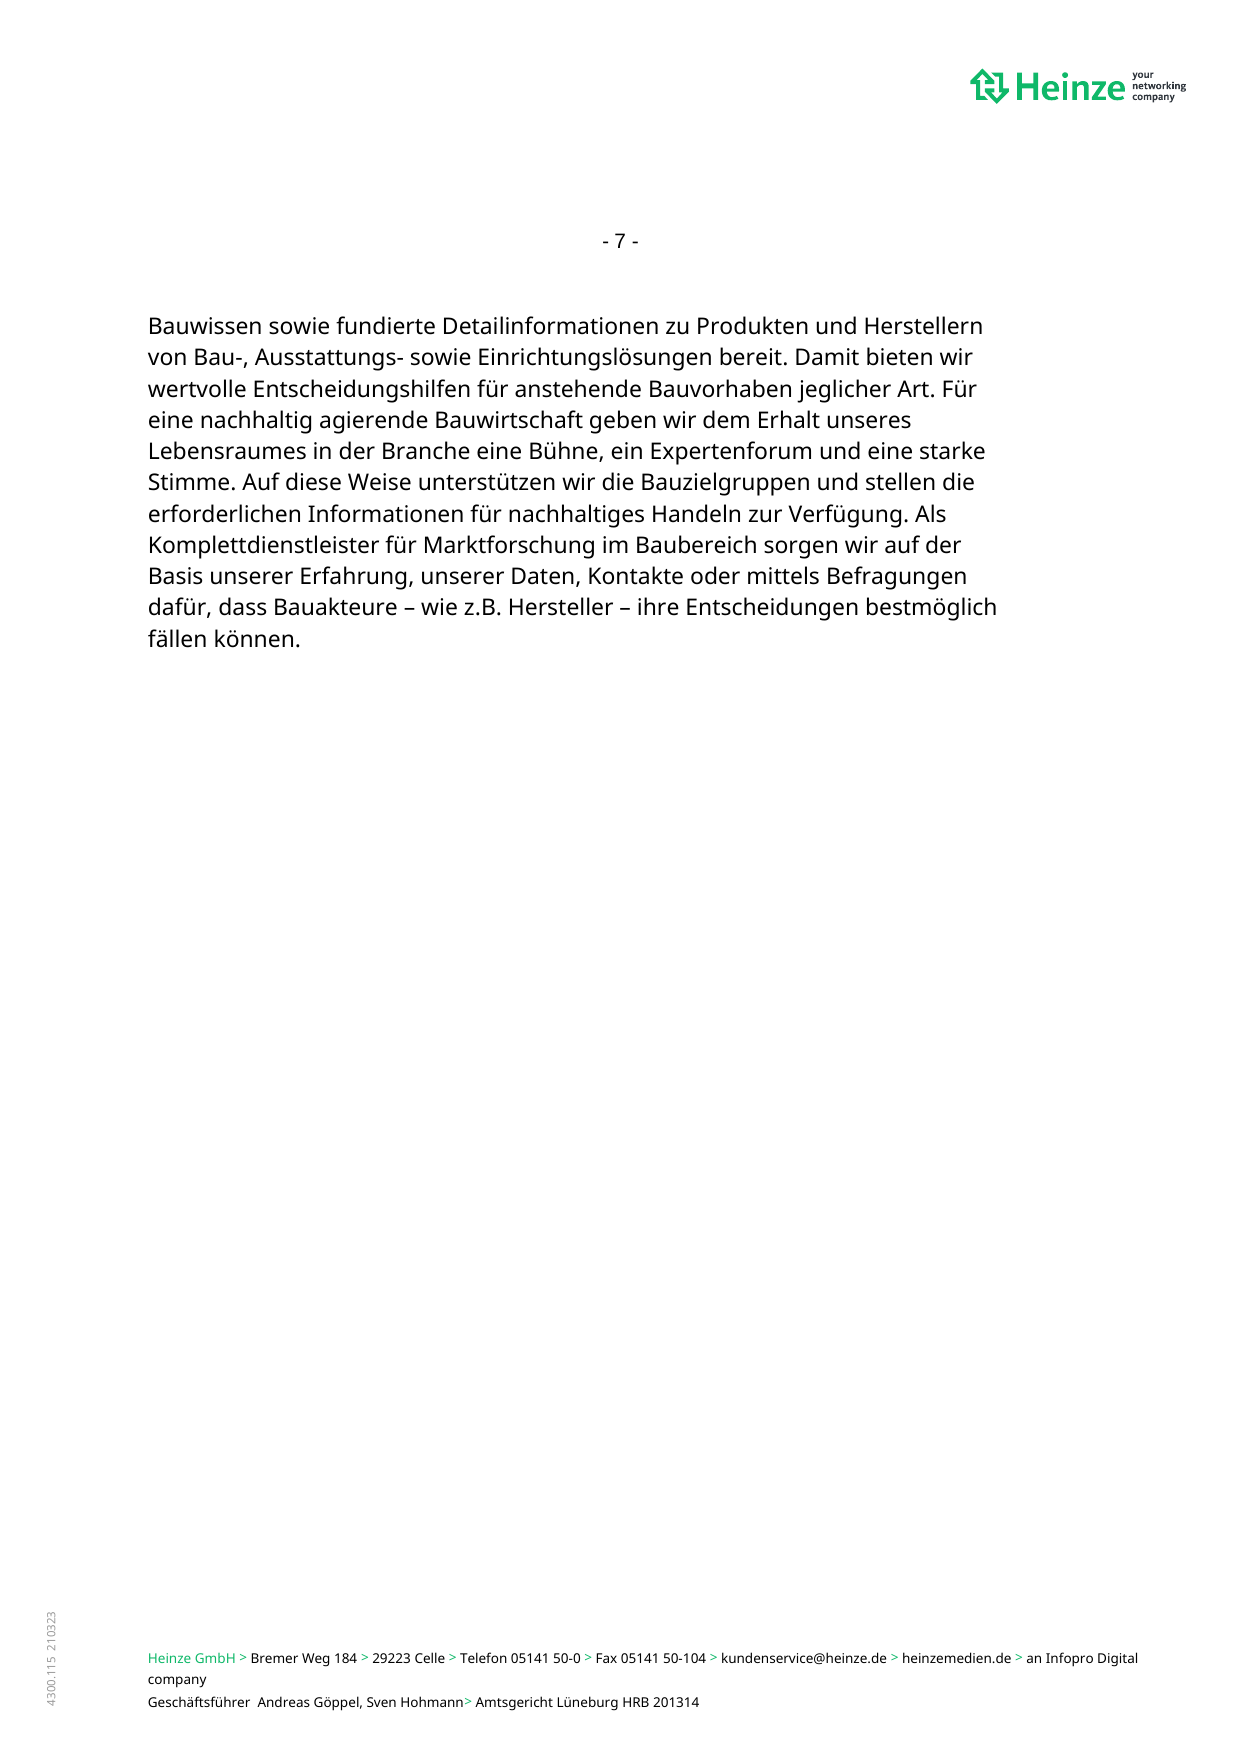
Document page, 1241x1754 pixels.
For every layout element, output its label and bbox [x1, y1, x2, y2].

text [148, 310, 1004, 654]
